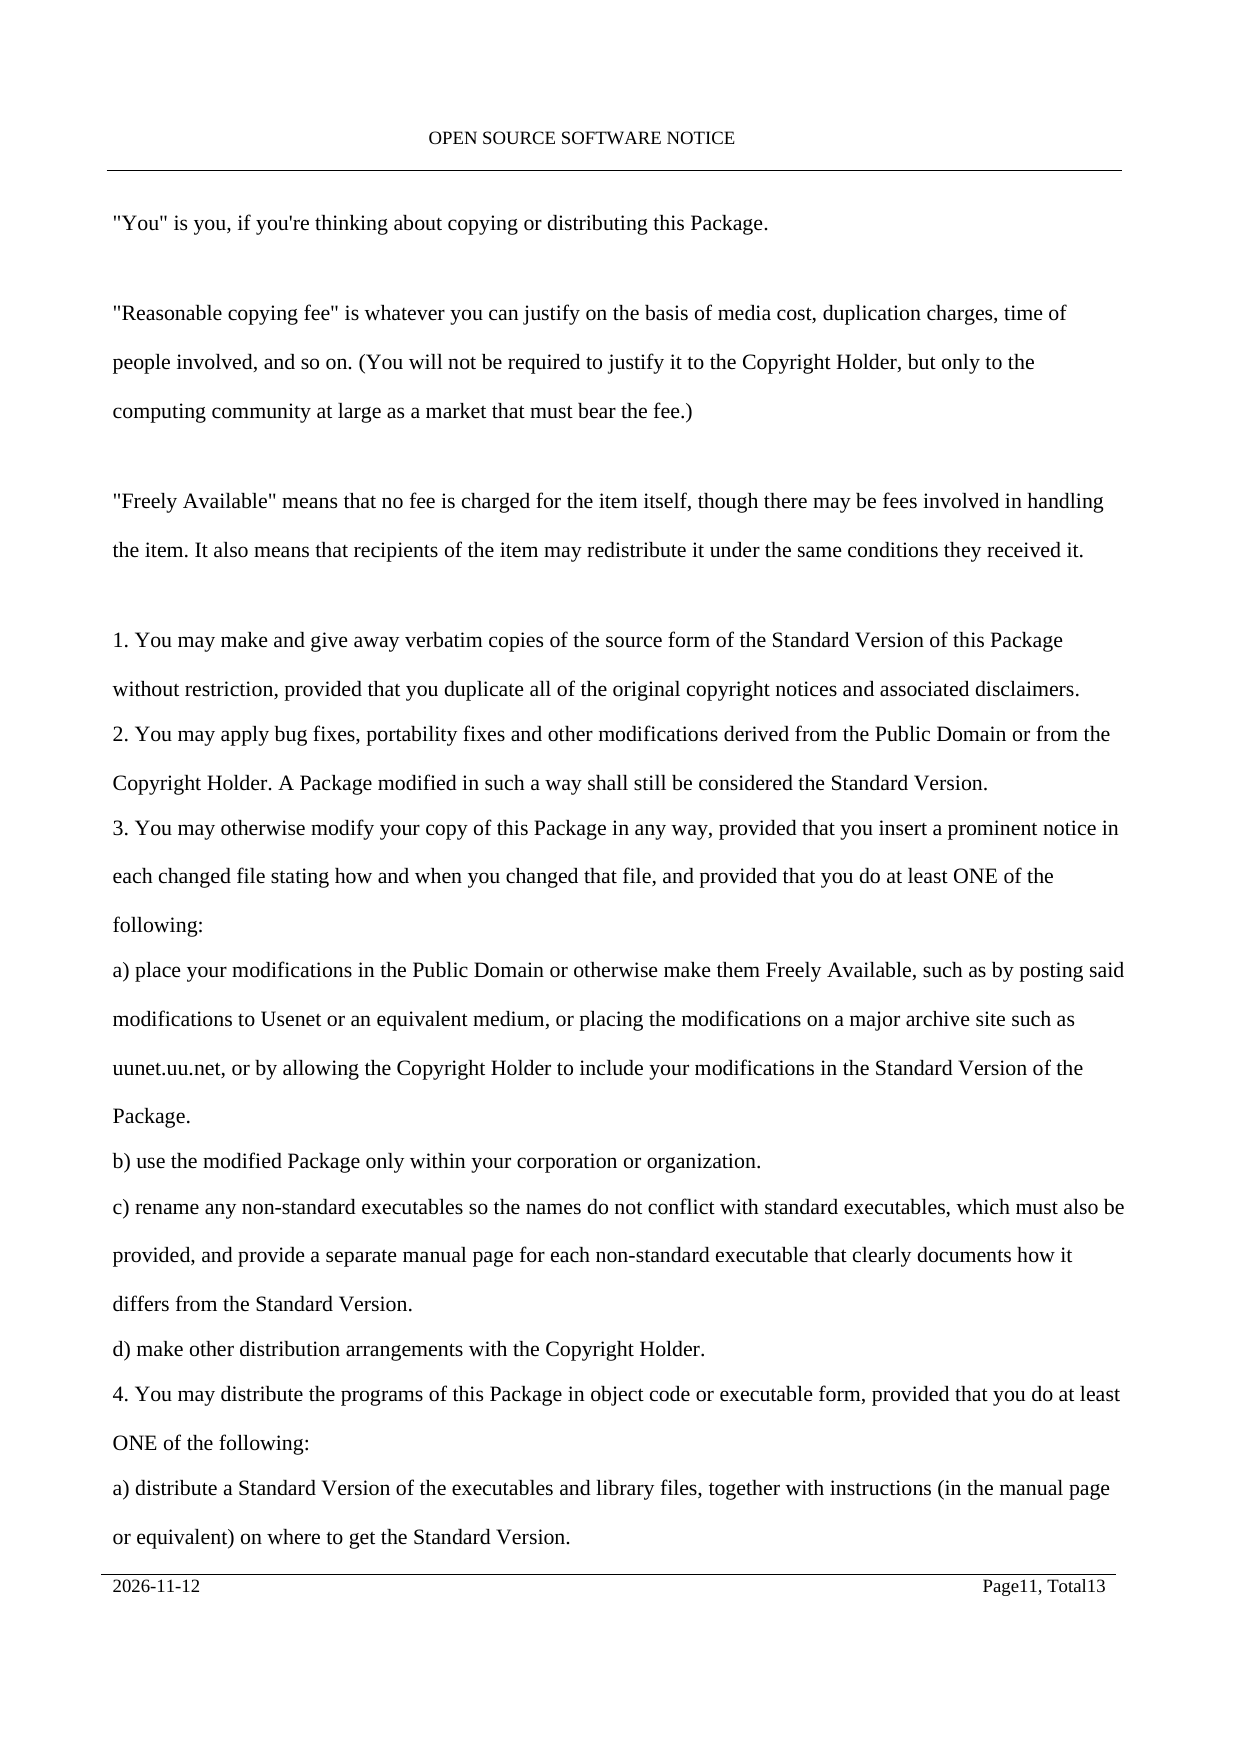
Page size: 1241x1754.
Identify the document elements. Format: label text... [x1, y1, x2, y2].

text 4. You may distribute the programs of this Package in object code or executable form, provided that you do at least ONE of the following: [112, 1378, 1128, 1459]
text "You" is you, if you're thinking about copying or distributing this Package. [112, 206, 1128, 239]
text 2. You may apply bug fixes, portability fixes and other modifications derived from the Public Domain or from the Copyright Holder. A Package modified in such a way shall still be considered the Standard Version. [112, 717, 1128, 798]
text 1. You may make and give away verbatim copies of the source form of the Standard Version of this Package without restriction, provided that you duplicate all of the original copyright notices and associated disclaimers. [112, 623, 1128, 704]
text a) distribute a Standard Version of the executables and library files, together with instructions (in the manual page or equivalent) on where to get the Standard Version. [112, 1472, 1128, 1553]
text b) use the modified Package only within your corporation or organization. [112, 1145, 1128, 1177]
text c) rename any non-standard executables so the names do not conflict with standard executables, which must also be provided, and provide a separate manual page for each non-standard executable that clearly documents how it differs from the Standard Version. [112, 1190, 1128, 1320]
text 3. You may otherwise modify your copy of this Package in any way, provided that you insert a prominent notice in each changed file stating how and when you changed that file, and provided that you do at least ONE of the following: [112, 811, 1128, 941]
text a) place your modifications in the Public Domain or otherwise make them Freely Available, such as by posting said modifications to Usenet or an equivalent medium, or placing the modifications on a major archive site such as uunet.uu.net, or by allowing the Copyright Holder to include your modifications in the Standard Version of the Package. [112, 953, 1128, 1132]
text "Freely Available" means that no fee is charged for the item itself, though there may be fees involved in handling the item. It also means that recipients of the item may redistribute it under the same conditions they received it. [112, 484, 1128, 566]
text d) make other distribution arrangements with the Copyright Holder. [112, 1333, 1128, 1365]
text "Reasonable copying fee" is whatever you can justify on the basis of media cost, duplication charges, time of people involved, and so on. (You will not be required to justify it to the Copyright Holder, but only to the computing community at large as a market that must bear the fee.) [112, 297, 1128, 427]
